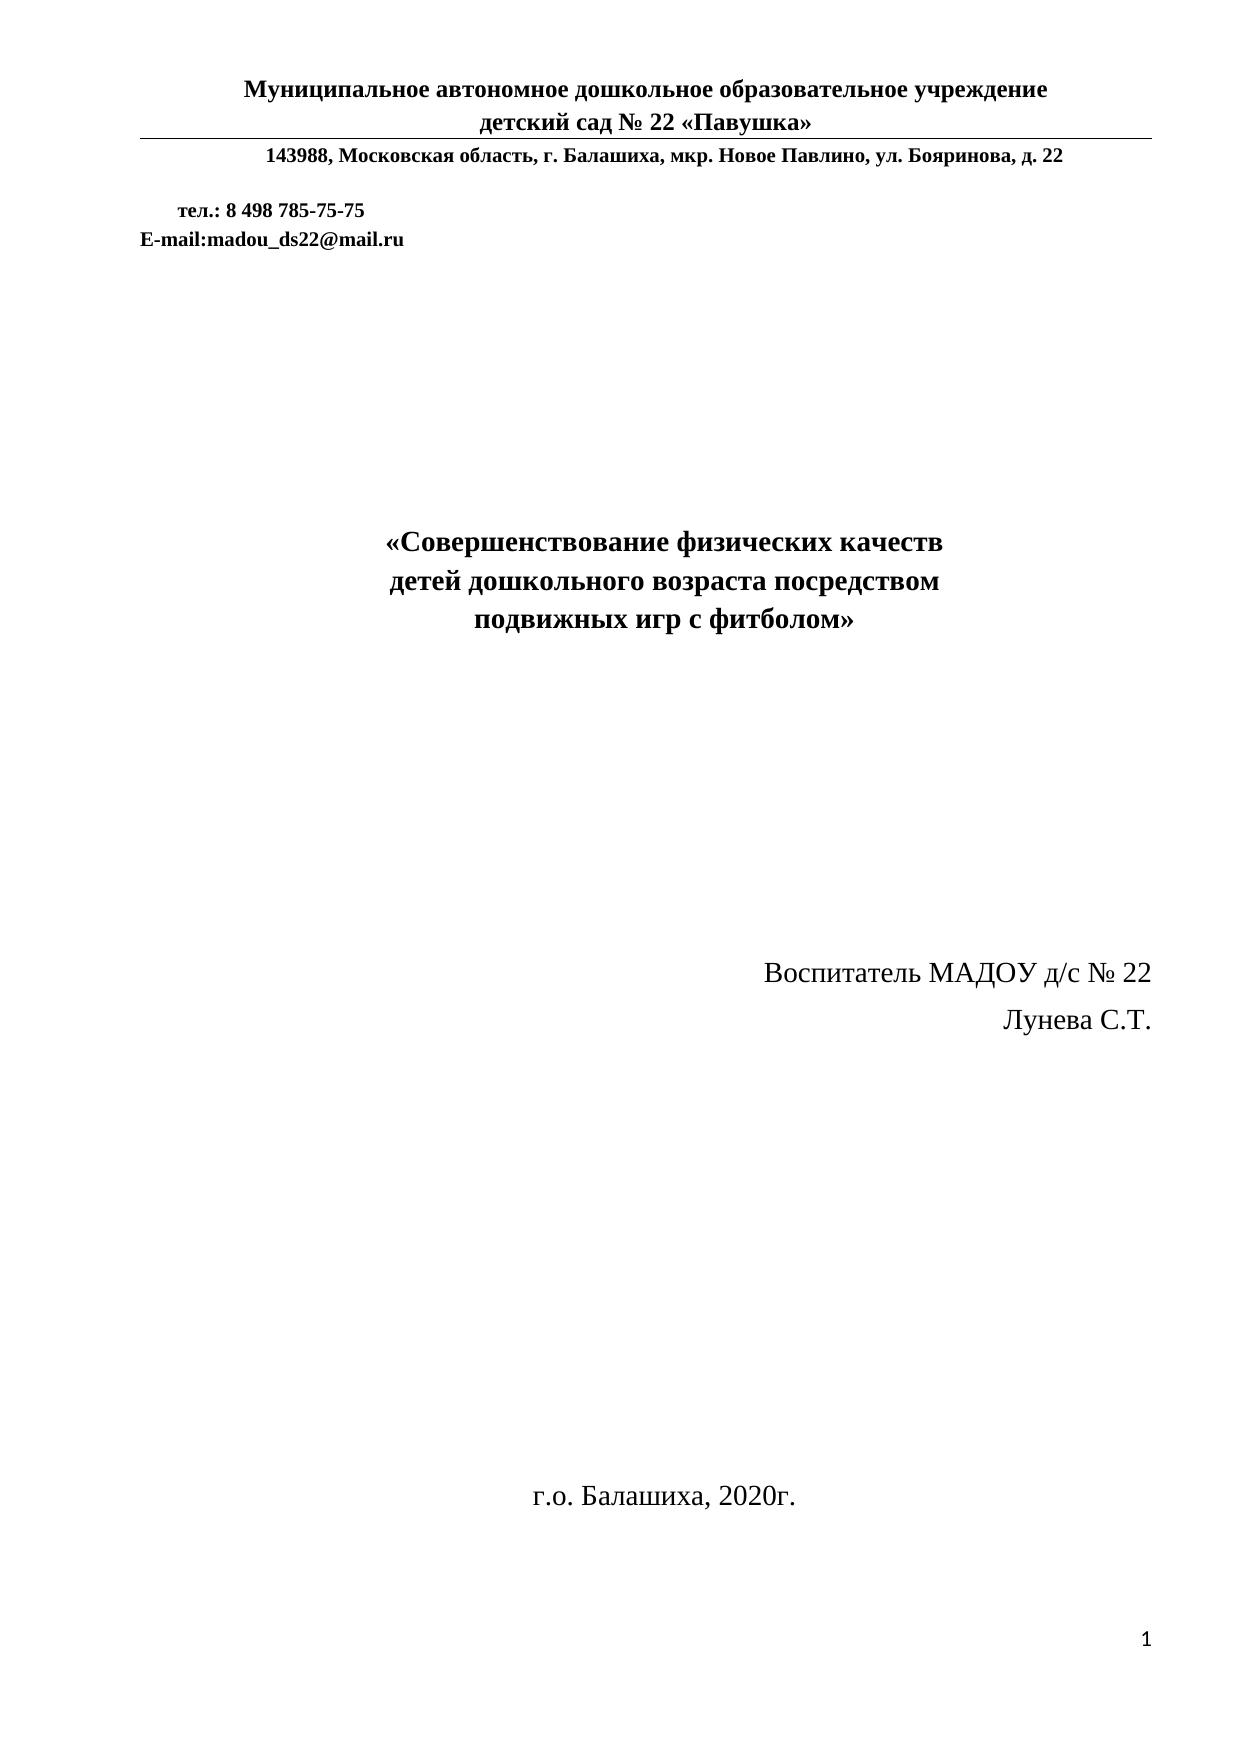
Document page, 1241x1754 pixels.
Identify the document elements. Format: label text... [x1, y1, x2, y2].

text Воспитатель МАДОУ д/с № 22 [177, 955, 1152, 988]
text подвижных игр с фитболом» [177, 601, 1152, 635]
text Лунева С.Т. [177, 1002, 1152, 1036]
text тел.: 8 498 785-75-75 [177, 198, 1152, 222]
text детский сад № 22 «Павушка» [140, 107, 1152, 138]
text E-mail:madou_ds22@mail.ru [140, 226, 1152, 251]
text Муниципальное автономное дошкольное образовательное учреждение [140, 74, 1152, 103]
text детей дошкольного возраста посредством [177, 563, 1152, 596]
text 143988, Московская область, г. Балашиха, мкр. Новое Павлино, ул. Бояринова, д. 22 [177, 143, 1152, 167]
text «Совершенствование физических качеств [177, 524, 1152, 558]
text г.о. Балашиха, 2020г. [177, 1478, 1152, 1512]
